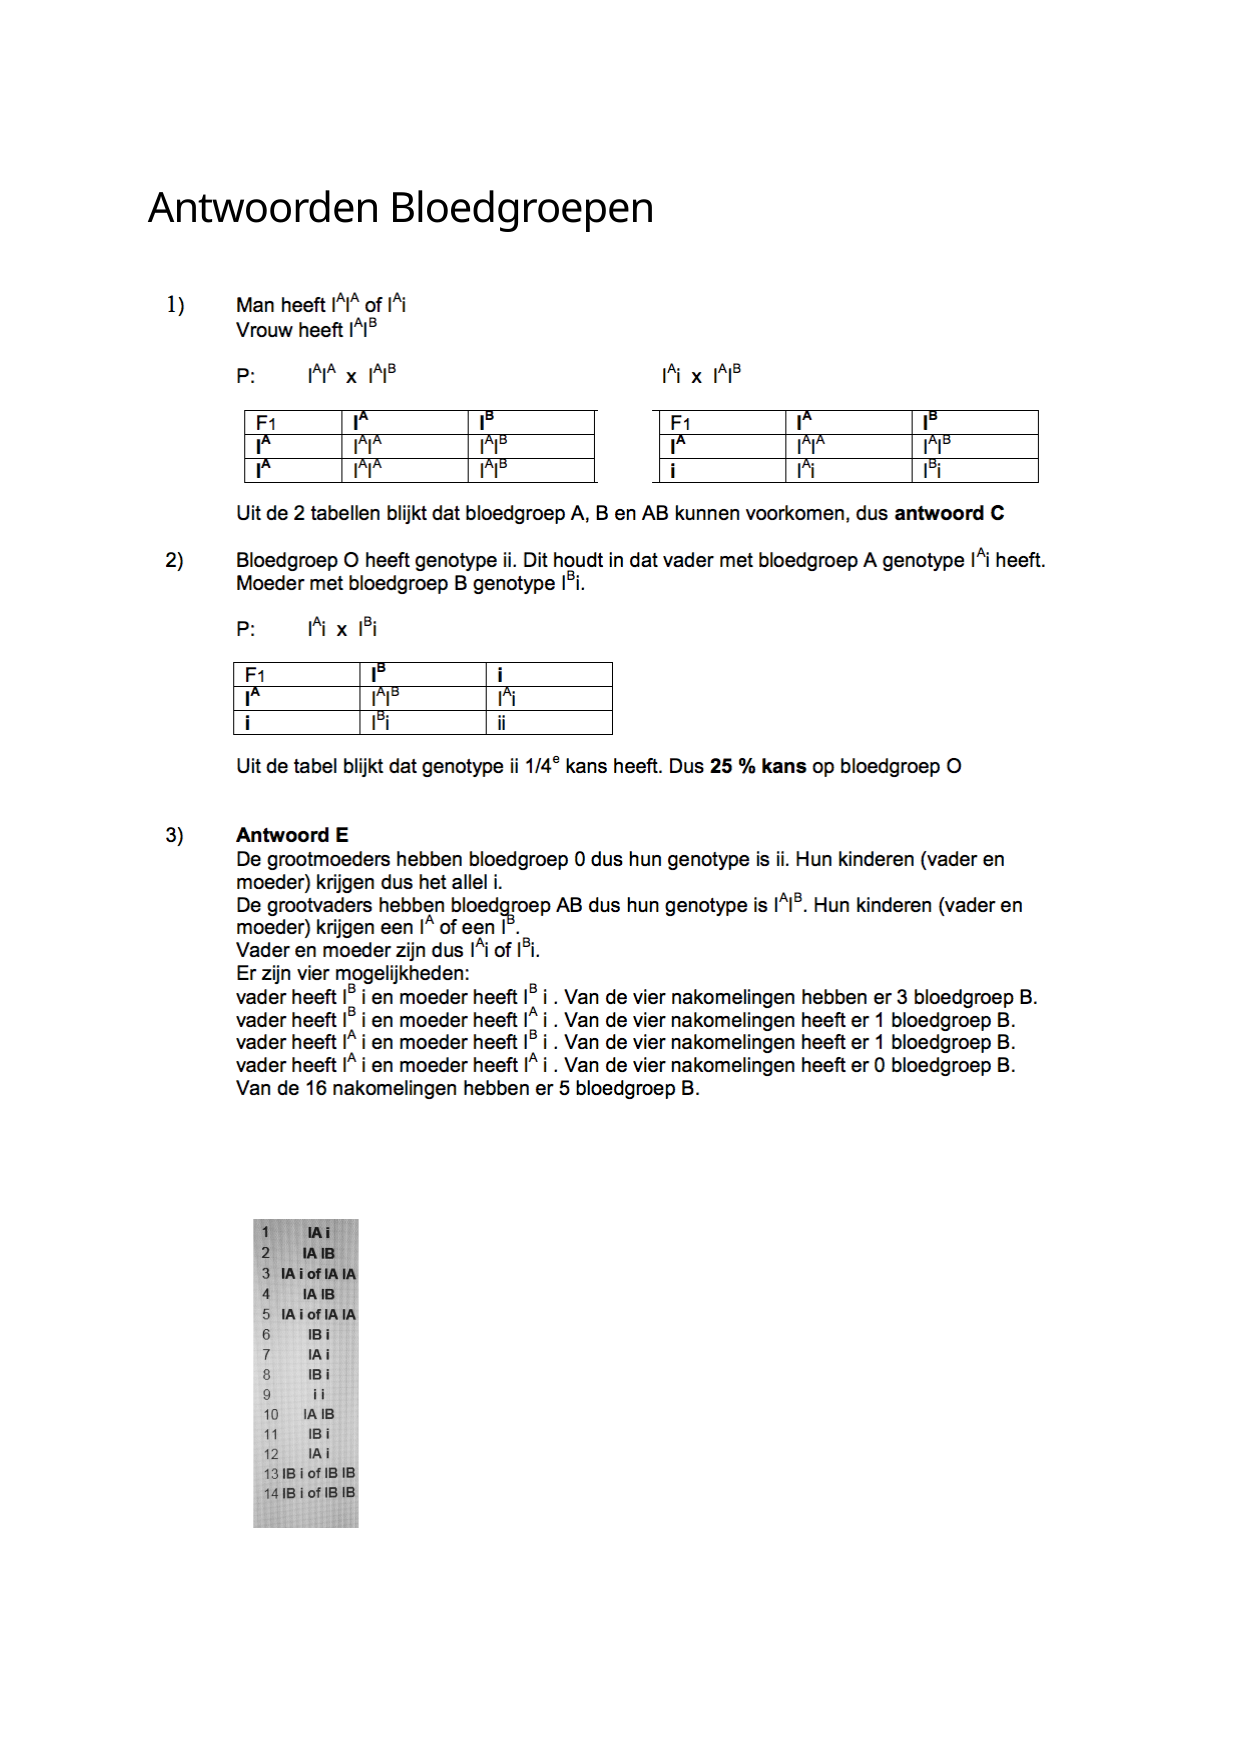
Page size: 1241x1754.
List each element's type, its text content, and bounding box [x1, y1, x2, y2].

picture [140, 281, 1086, 1129]
title Antwoorden Bloedgroepen [148, 178, 1093, 235]
picture [253, 1219, 359, 1528]
